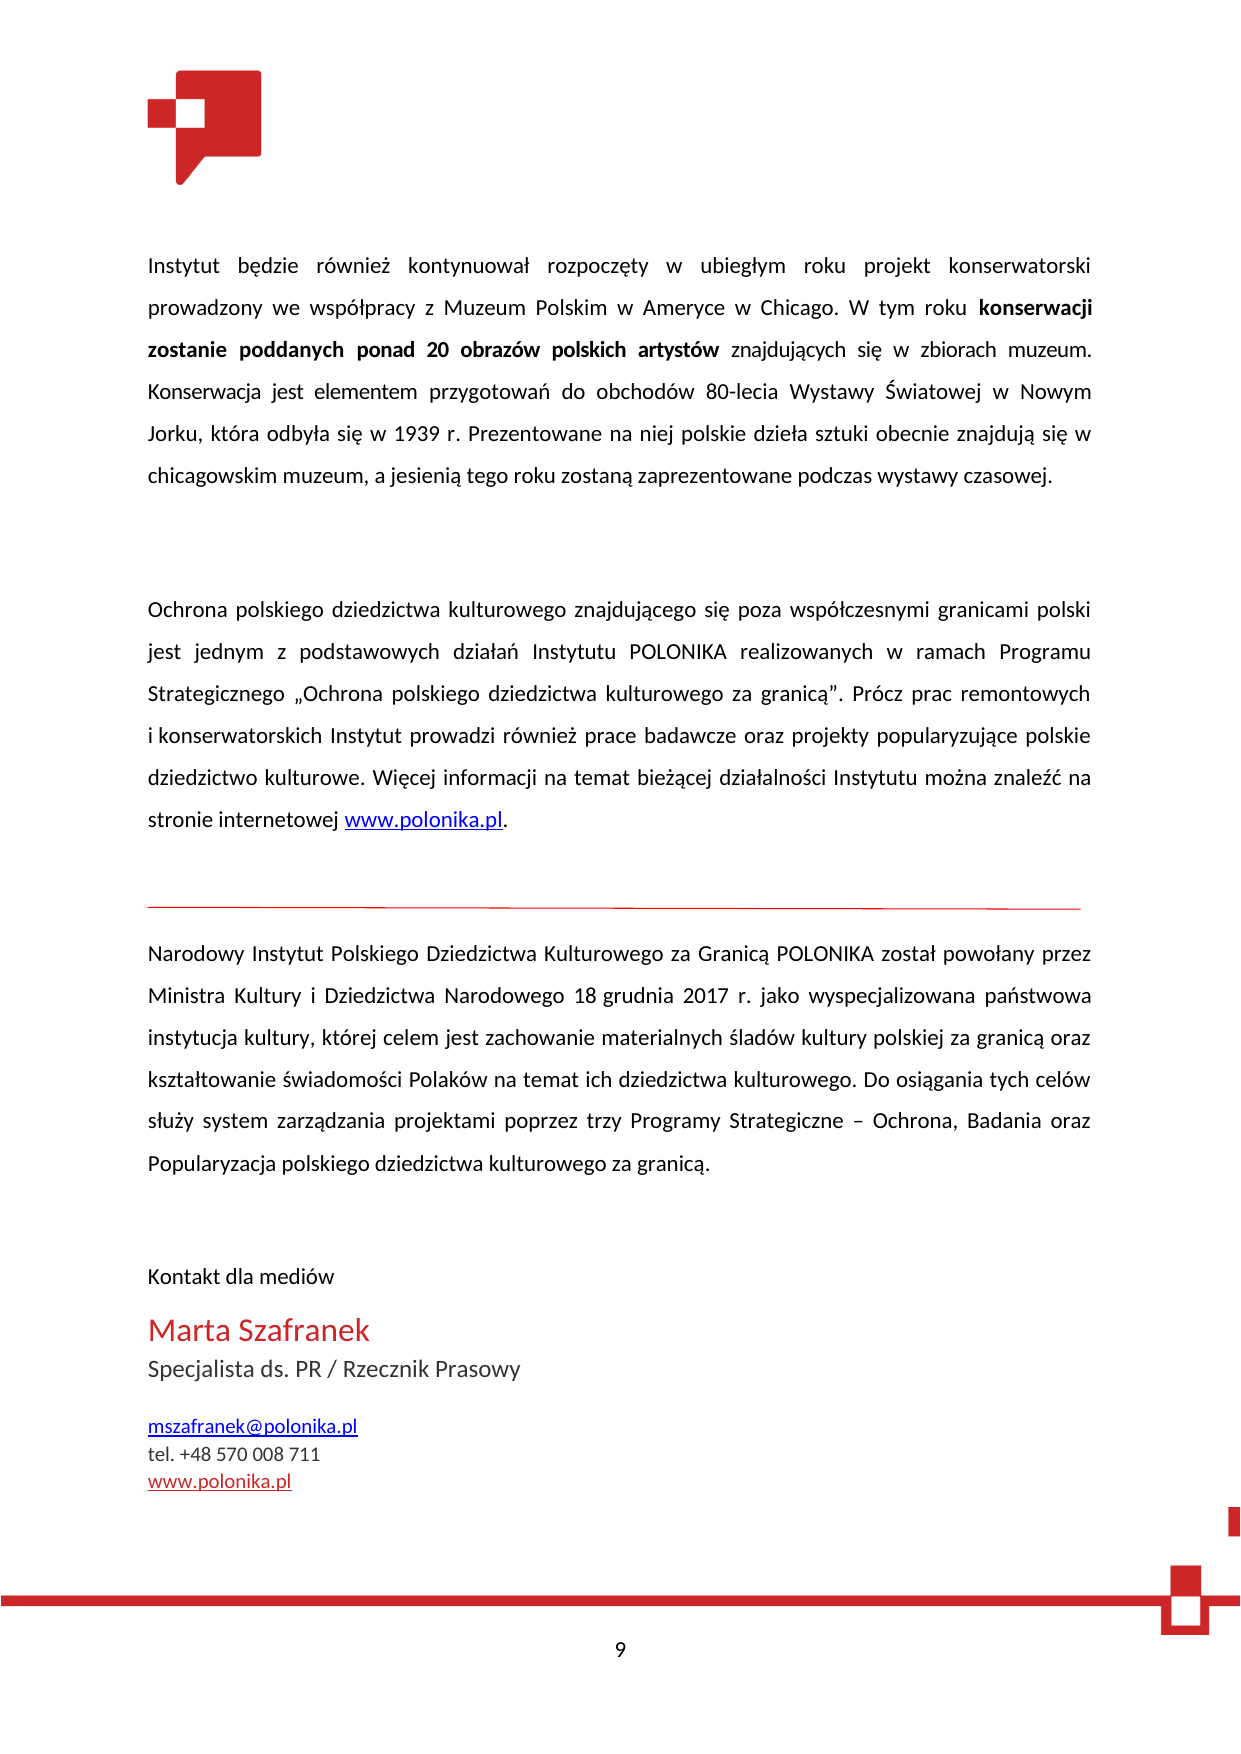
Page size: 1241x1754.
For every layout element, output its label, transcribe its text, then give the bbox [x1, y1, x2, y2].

text tel. +48 570 008 711 www.polonika.pl [148, 1441, 1093, 1494]
picture [147, 70, 262, 185]
text Ochrona polskiego dziedzictwa kulturowego znajdującego się poza współczesnymi granicami polski jest jednym z podstawowych działań Instytutu POLONIKA realizowanych w ramach Programu Strategicznego „Ochrona polskiego dziedzictwa kulturowego za granicą”. Prócz prac remontowych i konserwatorskich Instytut prowadzi również prace badawcze oraz projekty popularyzujące polskie dziedzictwo kulturowe. Więcej informacji na temat bieżącej działalności Instytutu można znaleźć na stronie internetowej www.polonika.pl. [148, 595, 1093, 833]
picture [1, 1507, 1241, 1635]
text mszafranek@polonika.pl [148, 1414, 1093, 1439]
text Kontakt dla mediów [148, 1262, 1093, 1291]
text Narodowy Instytut Polskiego Dziedzictwa Kulturowego za Granicą POLONIKA został powołany przez Ministra Kultury i Dziedzictwa Narodowego 18 grudnia 2017 r. jako wyspecjalizowana państwowa instytucja kultury, której celem jest zachowanie materialnych śladów kultury polskiej za granicą oraz kształtowanie świadomości Polaków na temat ich dziedzictwa kulturowego. Do osiągania tych celów służy system zarządzania projektami poprzez trzy Programy Strategiczne – Ochrona, Badania oraz Popularyzacja polskiego dziedzictwa kulturowego za granicą. [148, 939, 1093, 1177]
text Specjalista ds. PR / Rzecznik Prasowy [148, 1353, 1093, 1384]
text Marta Szafranek [148, 1309, 1093, 1350]
text Instytut będzie również kontynuował rozpoczęty w ubiegłym roku projekt konserwatorski prowadzony we współpracy z Muzeum Polskim w Ameryce w Chicago. W tym roku konserwacji zostanie poddanych ponad 20 obrazów polskich artystów znajdujących się w zbiorach muzeum. Konserwacja jest elementem przygotowań do obchodów 80-lecia Wystawy Światowej w Nowym Jorku, która odbyła się w 1939 r. Prezentowane na niej polskie dzieła sztuki obecnie znajdują się w chicagowskim muzeum, a jesienią tego roku zostaną zaprezentowane podczas wystawy czasowej. [148, 251, 1093, 489]
